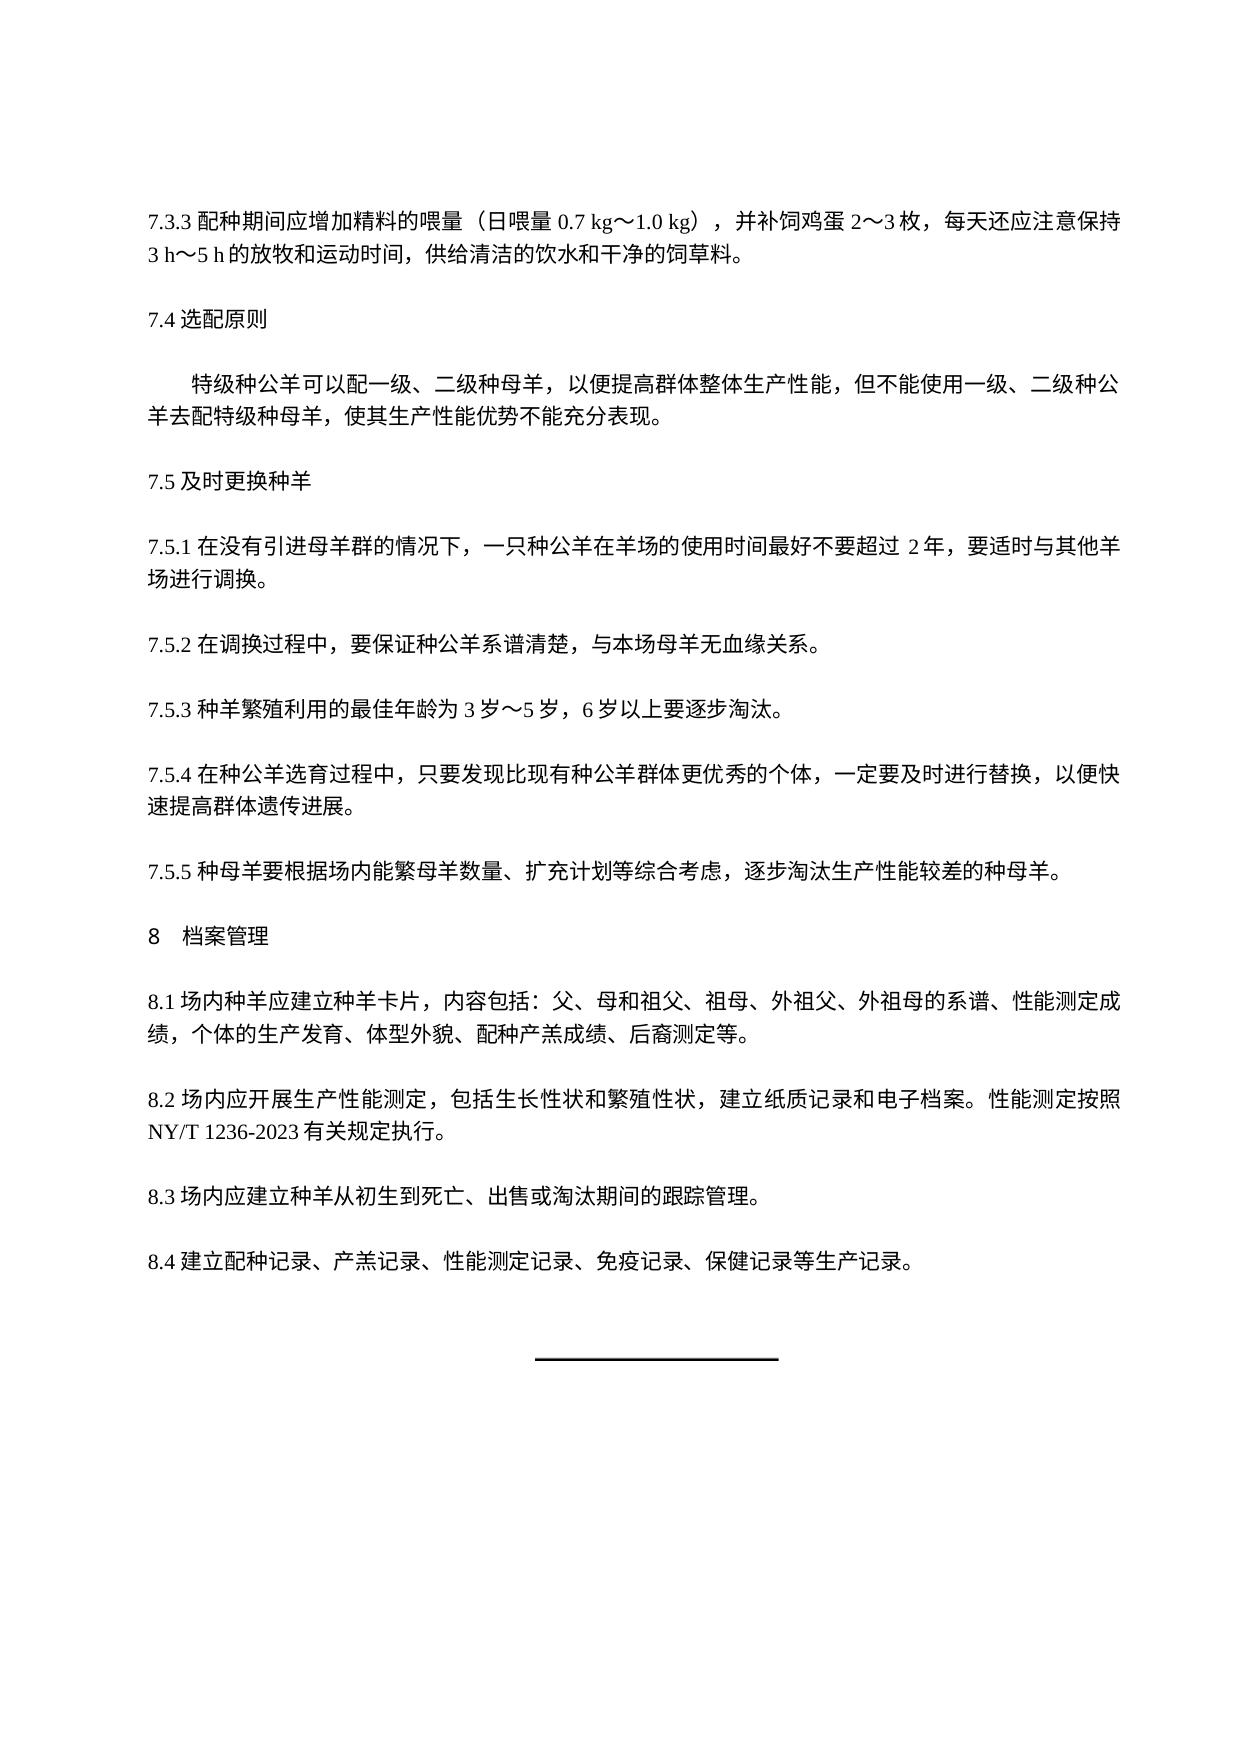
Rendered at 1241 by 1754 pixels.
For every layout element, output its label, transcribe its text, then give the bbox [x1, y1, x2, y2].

list 7.3.3 配种期间应增加精料的喂量（日喂量0.7 kg～1.0 kg），并补饲鸡蛋2～3枚，每天还应注意保持3 h～5 h的放牧和运动时间，供给清洁的饮水和干净的饲草料。 [148, 204, 1122, 269]
list 8.4 建立配种记录、产羔记录、性能测定记录、免疫记录、保健记录等生产记录。 [148, 1244, 1122, 1276]
list 7.5.5 种母羊要根据场内能繁母羊数量、扩充计划等综合考虑，逐步淘汰生产性能较差的种母羊。 [148, 854, 1122, 886]
list 8.3 场内应建立种羊从初生到死亡、出售或淘汰期间的跟踪管理。 [148, 1179, 1122, 1211]
list 8.2 场内应开展生产性能测定，包括生长性状和繁殖性状，建立纸质记录和电子档案。性能测定按照NY/T 1236-2023有关规定执行。 [148, 1081, 1122, 1146]
list 7.5.1 在没有引进母羊群的情况下，一只种公羊在羊场的使用时间最好不要超过2年，要适时与其他羊场进行调换。 [148, 529, 1122, 594]
list 7.4 选配原则 [148, 301, 1122, 334]
list 7.5 及时更换种羊 [148, 464, 1122, 496]
list 7.5.3 种羊繁殖利用的最佳年龄为3岁～5岁，6岁以上要逐步淘汰。 [148, 691, 1122, 724]
list 特级种公羊可以配一级、二级种母羊，以便提高群体整体生产性能，但不能使用一级、二级种公羊去配特级种母羊，使其生产性能优势不能充分表现。 [148, 366, 1122, 431]
list 7.5.4 在种公羊选育过程中，只要发现比现有种公羊群体更优秀的个体，一定要及时进行替换，以便快速提高群体遗传进展。 [148, 756, 1122, 821]
list 8.1 场内种羊应建立种羊卡片，内容包括：父、母和祖父、祖母、外祖父、外祖母的系谱、性能测定成绩，个体的生产发育、体型外貌、配种产羔成绩、后裔测定等。 [148, 984, 1122, 1049]
picture [535, 1308, 779, 1361]
text 档案管理 [148, 919, 1122, 951]
list 7.5.2 在调换过程中，要保证种公羊系谱清楚，与本场母羊无血缘关系。 [148, 626, 1122, 659]
